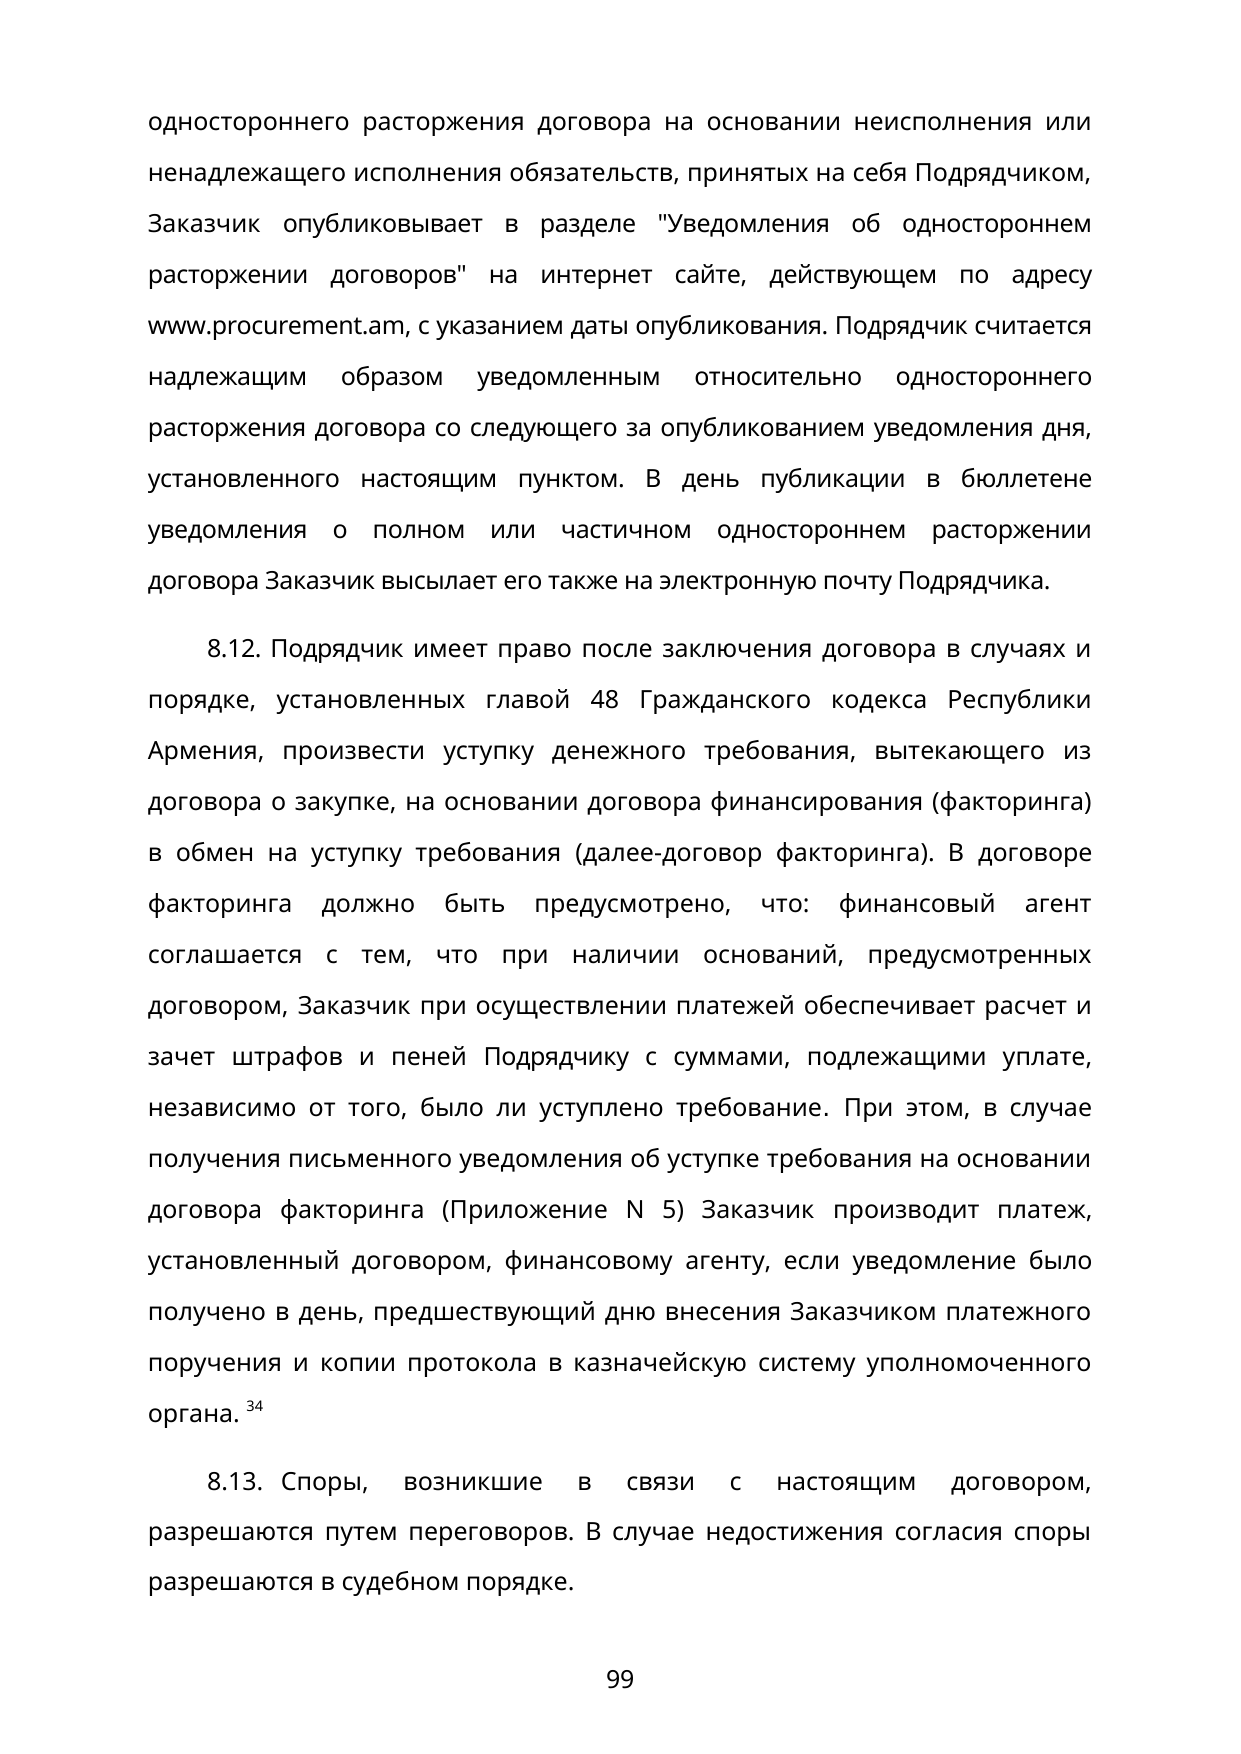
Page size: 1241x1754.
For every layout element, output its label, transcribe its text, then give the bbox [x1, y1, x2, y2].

text 8.13. Споры, возникшие в связи с настоящим договором, разрешаются путем переговоров. В случае недостижения согласия споры разрешаются в судебном порядке. [148, 1464, 1092, 1598]
text 8.12. Подрядчик имеет право после заключения договора в случаях и порядке, установленных главой 48 Гражданского кодекса Республики Армения, произвести уступку денежного требования, вытекающего из договора о закупке, на основании договора финансирования (факторинга) в обмен на уступку требования (далее-договор факторинга). В договоре факторинга должно быть предусмотрено, что: финансовый агент соглашается с тем, что при наличии оснований, предусмотренных договором, Заказчик при осуществлении платежей обеспечивает расчет и зачет штрафов и пеней Подрядчику с суммами, подлежащими уплате, независимо от того, было ли уступлено требование. При этом, в случае получения письменного уведомления об уступке требования на основании договора факторинга (Приложение N 5) Заказчик производит платеж, установленный договором, финансовому агенту, если уведомление было получено в день, предшествующий дню внесения Заказчиком платежного поручения и копии протокола в казначейскую систему уполномоченного органа. 34 [148, 631, 1092, 1430]
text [148, 103, 1092, 597]
